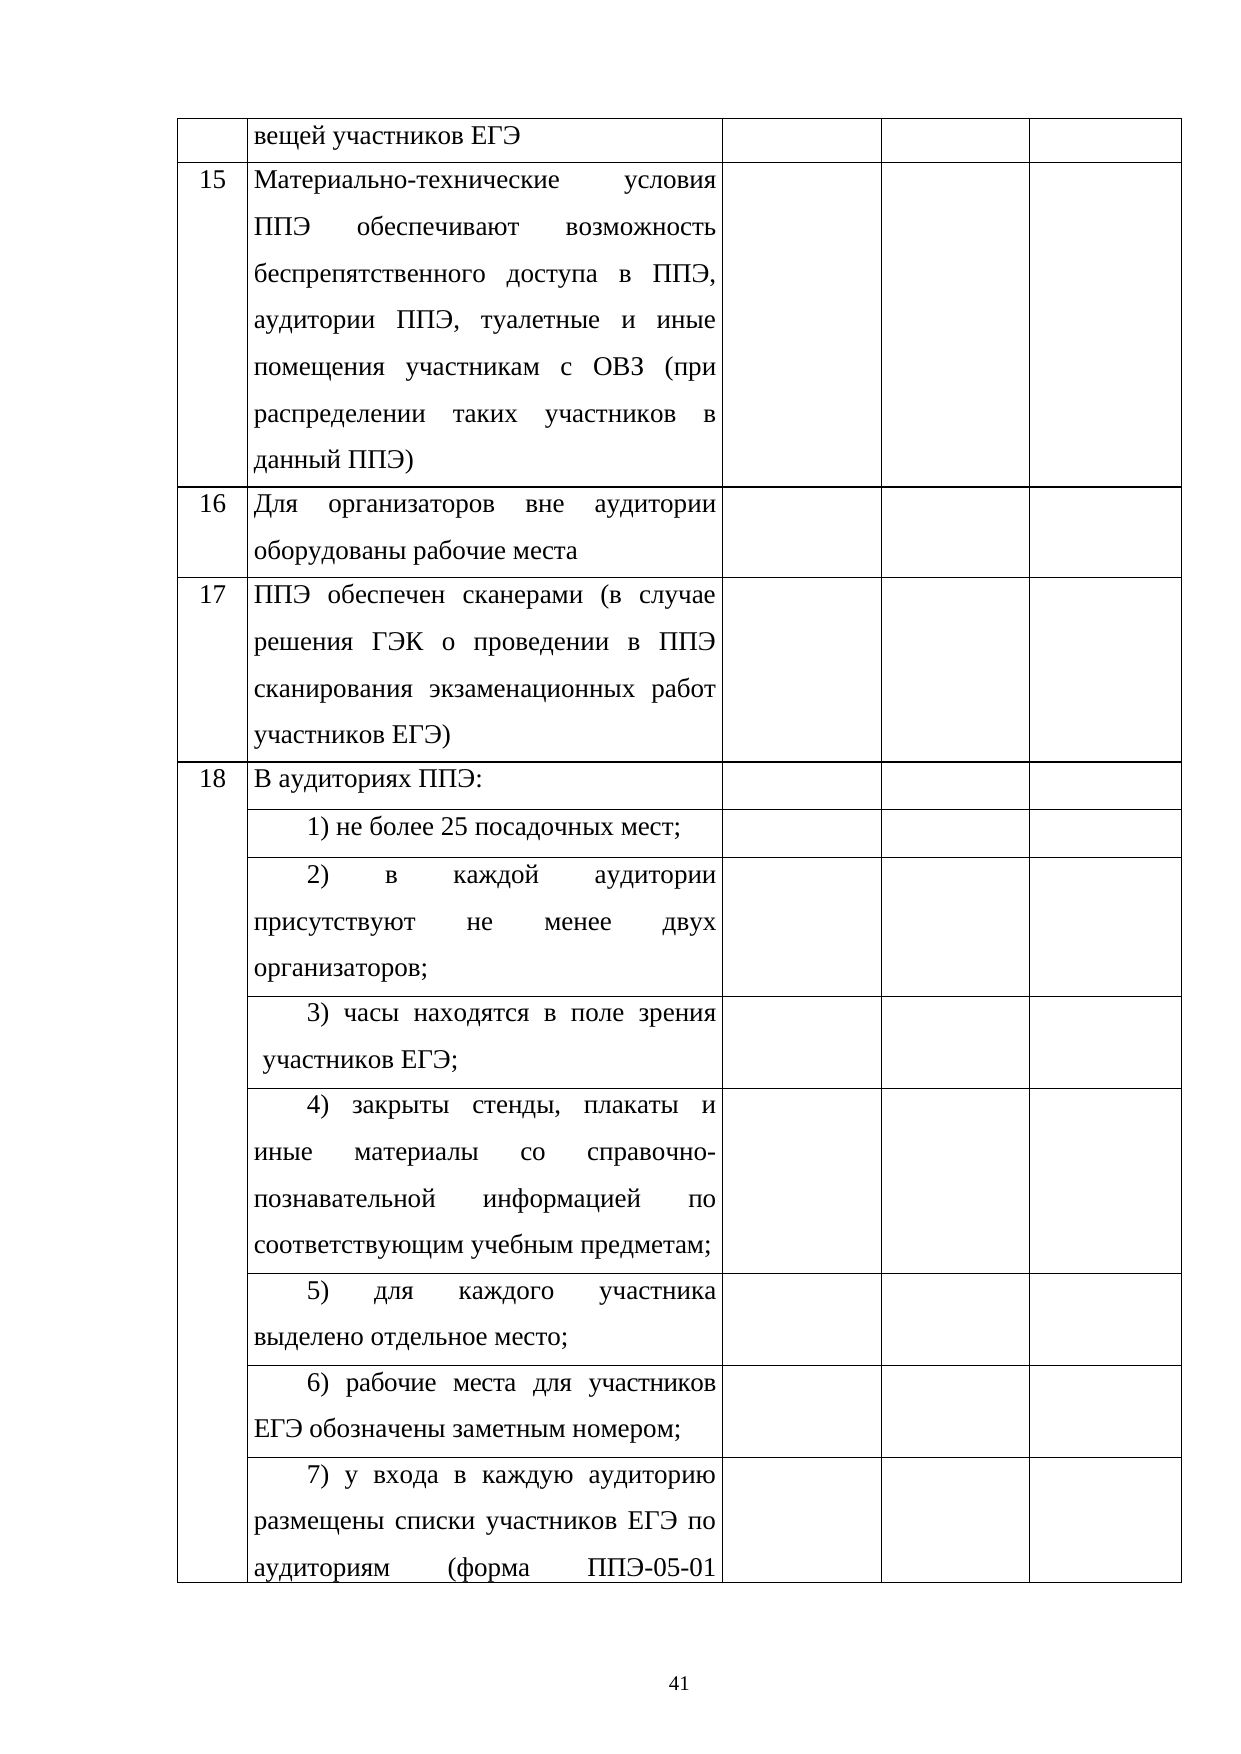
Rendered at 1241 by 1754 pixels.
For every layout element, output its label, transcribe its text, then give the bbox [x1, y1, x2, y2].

table_cell [1030, 1366, 1181, 1457]
table_cell [1030, 163, 1181, 486]
table_cell [882, 763, 1029, 809]
table_cell [882, 997, 1029, 1087]
table_cell [882, 1089, 1029, 1273]
table_cell [1030, 578, 1181, 761]
table_cell Материально-технические условия ППЭ обеспечивают возможность беспрепятственного доступа в ППЭ, аудитории ППЭ, туалетные и иные помещения участникам с ОВЗ (при распределении таких участников в данный ППЭ) [248, 163, 722, 486]
table_cell [882, 1366, 1029, 1457]
table_cell [1030, 997, 1181, 1087]
table_cell [723, 578, 881, 761]
table_cell [723, 1458, 881, 1582]
table_cell [882, 163, 1029, 486]
table_cell [723, 163, 881, 486]
table_cell 17 [178, 578, 247, 761]
table_cell [882, 488, 1029, 577]
table_cell 14 [178, 119, 247, 162]
table_cell [723, 763, 881, 809]
table_cell [723, 1366, 881, 1457]
table_cell В аудиториях ППЭ: [248, 763, 722, 809]
table_cell 15 [178, 163, 247, 486]
table_cell 1) не более 25 посадочных мест; [248, 810, 722, 857]
table_cell 18 [178, 763, 247, 1582]
table_cell [723, 1274, 881, 1365]
table_cell [882, 858, 1029, 996]
table_cell [882, 1458, 1029, 1582]
table_cell [1030, 1458, 1181, 1582]
table_cell 4) закрыты стенды, плакаты и иные материалы со справочно-познавательной информацией по соответствующим учебным предметам; [248, 1089, 722, 1273]
table_cell [723, 1089, 881, 1273]
table_cell [1030, 1089, 1181, 1273]
table_cell [1030, 858, 1181, 996]
table_cell [1030, 488, 1181, 577]
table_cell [248, 119, 722, 162]
table_cell [723, 810, 881, 857]
table_cell [723, 858, 881, 996]
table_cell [248, 1458, 722, 1582]
table_cell ППЭ обеспечен сканерами (в случае решения ГЭК о проведении в ППЭ сканирования экзаменационных работ участников ЕГЭ) [248, 578, 722, 761]
table_cell 5) для каждого участника выделено отдельное место; [248, 1274, 722, 1365]
table_cell 16 [178, 488, 247, 577]
table_cell 2) в каждой аудитории присутствуют не менее двух организаторов; [248, 858, 722, 996]
table_cell [882, 1274, 1029, 1365]
table_cell [882, 578, 1029, 761]
table_cell [882, 810, 1029, 857]
table_cell [1030, 119, 1181, 162]
table_cell [723, 488, 881, 577]
table_cell 6) рабочие места для участников ЕГЭ обозначены заметным номером; [248, 1366, 722, 1457]
table_cell [1030, 1274, 1181, 1365]
table_cell 3) часы находятся в поле зрения участников ЕГЭ; [248, 997, 722, 1087]
table_cell [1030, 810, 1181, 857]
table_cell [882, 119, 1029, 162]
table_cell [723, 997, 881, 1087]
table_cell [1030, 763, 1181, 809]
table_cell [723, 119, 881, 162]
table_cell Для организаторов вне аудитории оборудованы рабочие места [248, 488, 722, 577]
